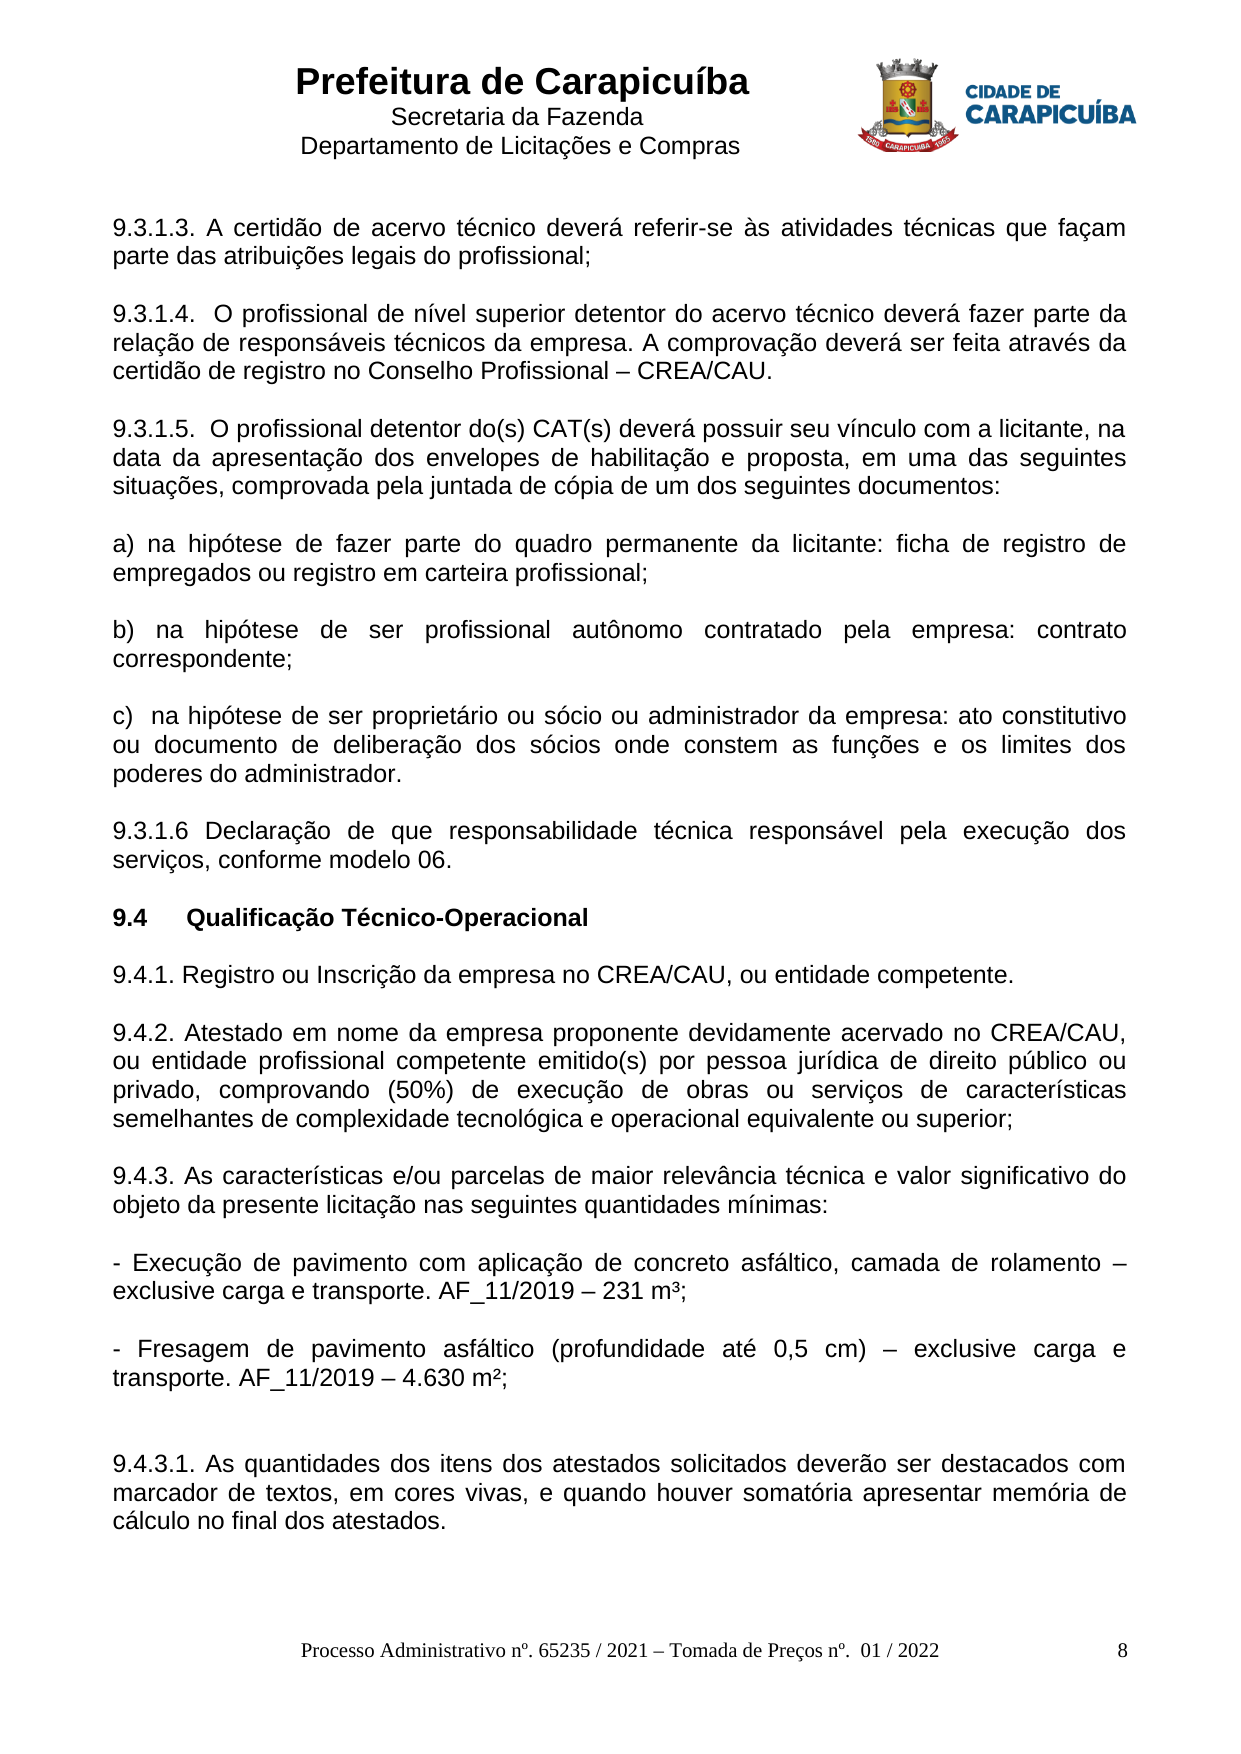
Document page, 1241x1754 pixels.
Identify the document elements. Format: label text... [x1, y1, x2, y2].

text 9.3.1.3. A certidão de acervo técnico deverá referir-se às atividades técnicas que façam parte das atribuições legais do profissional; [112, 212, 1128, 270]
text 9.4.3. As características e/ou parcelas de maior relevância técnica e valor significativo do objeto da presente licitação nas seguintes quantidades mínimas: [112, 1161, 1128, 1219]
text - Execução de pavimento com aplicação de concreto asfáltico, camada de rolamento – exclusive carga e transporte. AF_11/2019 – 231 m³; [112, 1247, 1128, 1305]
text 9.4.1. Registro ou Inscrição da empresa no CREA/CAU, ou entidade competente. [112, 960, 1128, 989]
text 9.3.1.4. O profissional de nível superior detentor do acervo técnico deverá fazer parte da relação de responsáveis técnicos da empresa. A comprovação deverá ser feita através da certidão de registro no Conselho Profissional – CREA/CAU. [112, 299, 1128, 385]
text 9.4.2. Atestado em nome da empresa proponente devidamente acervado no CREA/CAU, ou entidade profissional competente emitido(s) por pessoa jurídica de direito público ou privado, comprovando (50%) de execução de obras ou serviços de características semelhantes de complexidade tecnológica e operacional equivalente ou superior; [112, 1017, 1128, 1132]
text 9.3.1.6 Declaração de que responsabilidade técnica responsável pela execução dos serviços, conforme modelo 06. [112, 816, 1128, 874]
text a) na hipótese de fazer parte do quadro permanente da licitante: ficha de registro de empregados ou registro em carteira profissional; [112, 529, 1128, 586]
text 9.4.3.1. As quantidades dos itens dos atestados solicitados deverão ser destacados com marcador de textos, em cores vivas, e quando houver somatória apresentar memória de cálculo no final dos atestados. [112, 1449, 1128, 1535]
text 9.4 Qualificação Técnico-Operacional [112, 902, 1128, 931]
text - Fresagem de pavimento asfáltico (profundidade até 0,5 cm) – exclusive carga e transporte. AF_11/2019 – 4.630 m²; [112, 1334, 1128, 1391]
text b) na hipótese de ser profissional autônomo contratado pela empresa: contrato correspondente; [112, 615, 1128, 672]
text 9.3.1.5. O profissional detentor do(s) CAT(s) deverá possuir seu vínculo com a licitante, na data da apresentação dos envelopes de habilitação e proposta, em uma das seguintes situações, comprovada pela juntada de cópia de um dos seguintes documentos: [112, 414, 1128, 500]
text c) na hipótese de ser proprietário ou sócio ou administrador da empresa: ato constitutivo ou documento de deliberação dos sócios onde constem as funções e os limites dos poderes do administrador. [112, 701, 1128, 787]
picture [857, 57, 1139, 152]
